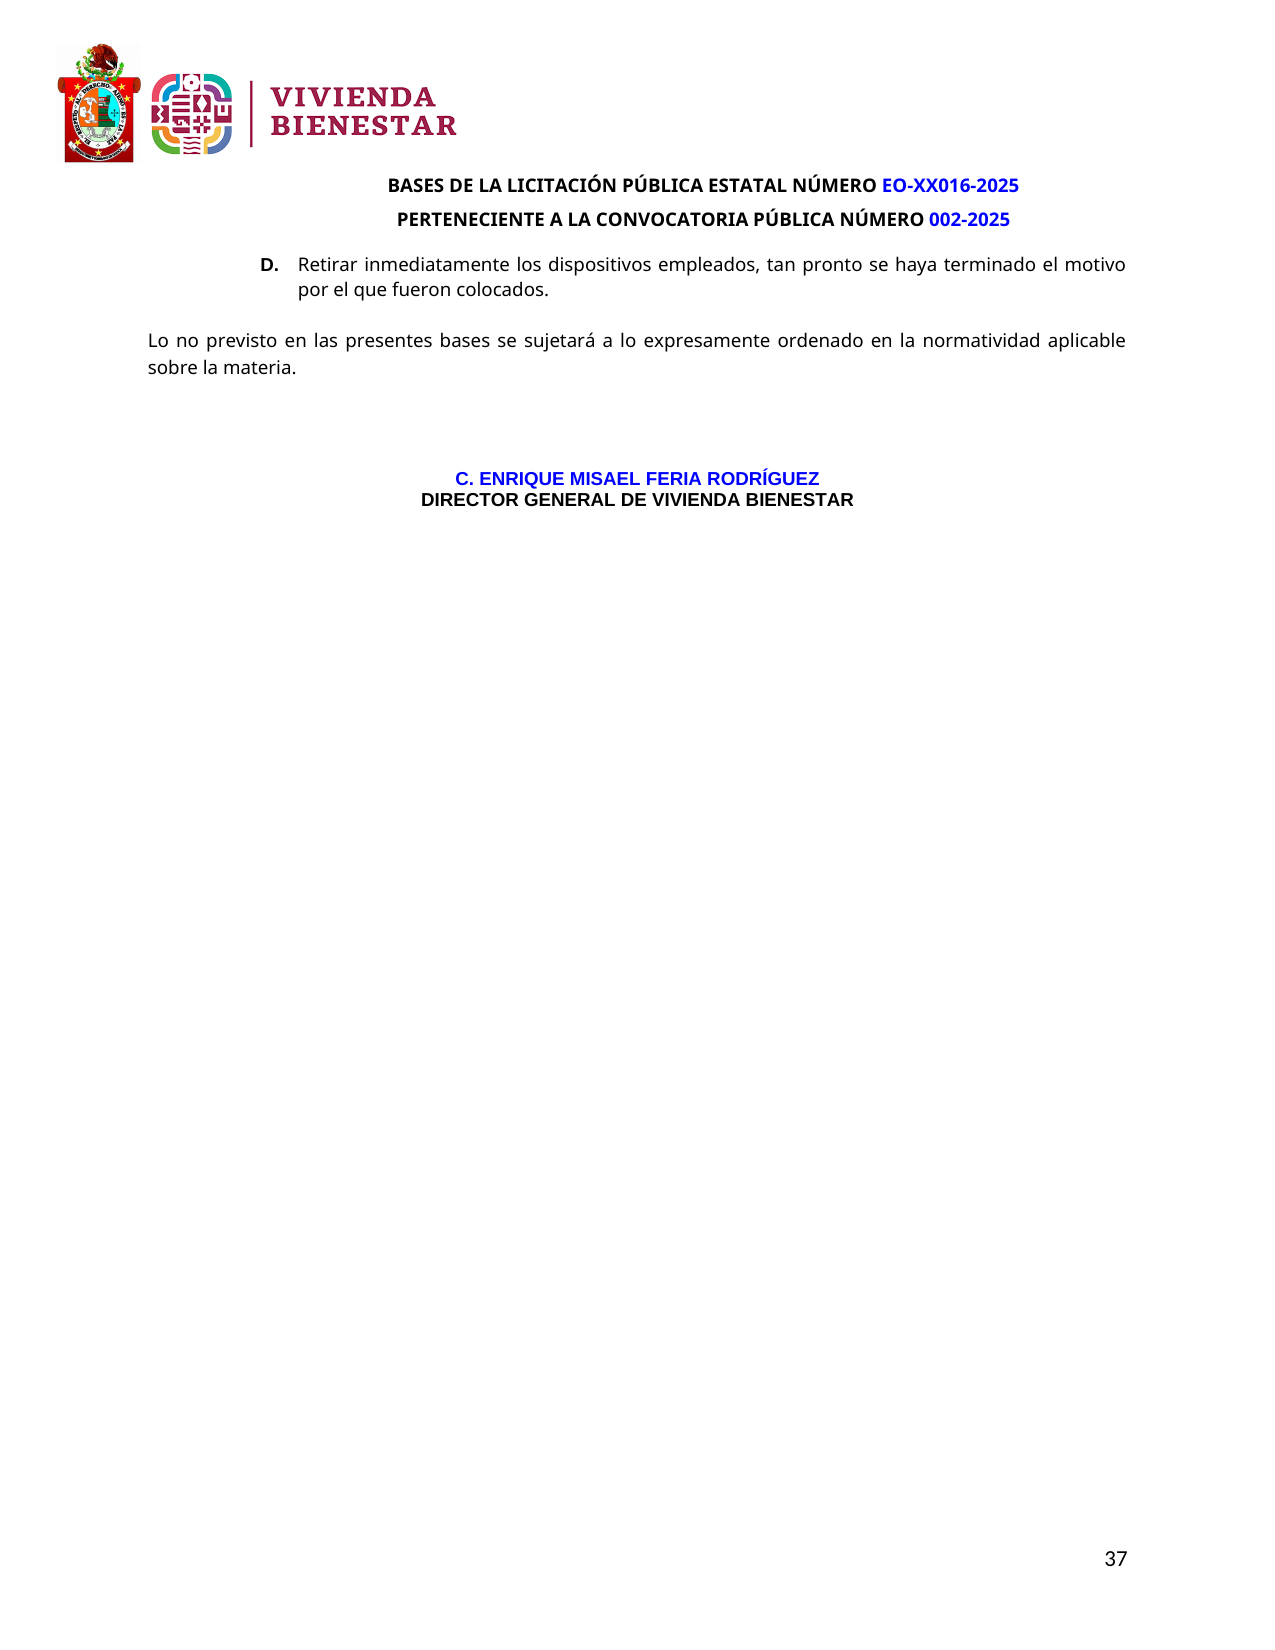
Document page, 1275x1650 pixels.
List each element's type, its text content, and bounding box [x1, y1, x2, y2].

list Retirar inmediatamente los dispositivos empleados, tan pronto se haya terminado el motivo por el que fueron colocados. [260, 251, 1127, 302]
picture [55, 42, 143, 165]
text Lo no previsto en las presentes bases se sujetará a lo expresamente ordenado en la normatividad aplicable sobre la materia. [148, 328, 1127, 380]
text DIRECTOR GENERAL DE VIVIENDA BIENESTAR [148, 489, 1127, 511]
picture [147, 66, 473, 163]
text C. ENRIQUE MISAEL FERIA RODRÍGUEZ [148, 467, 1127, 489]
